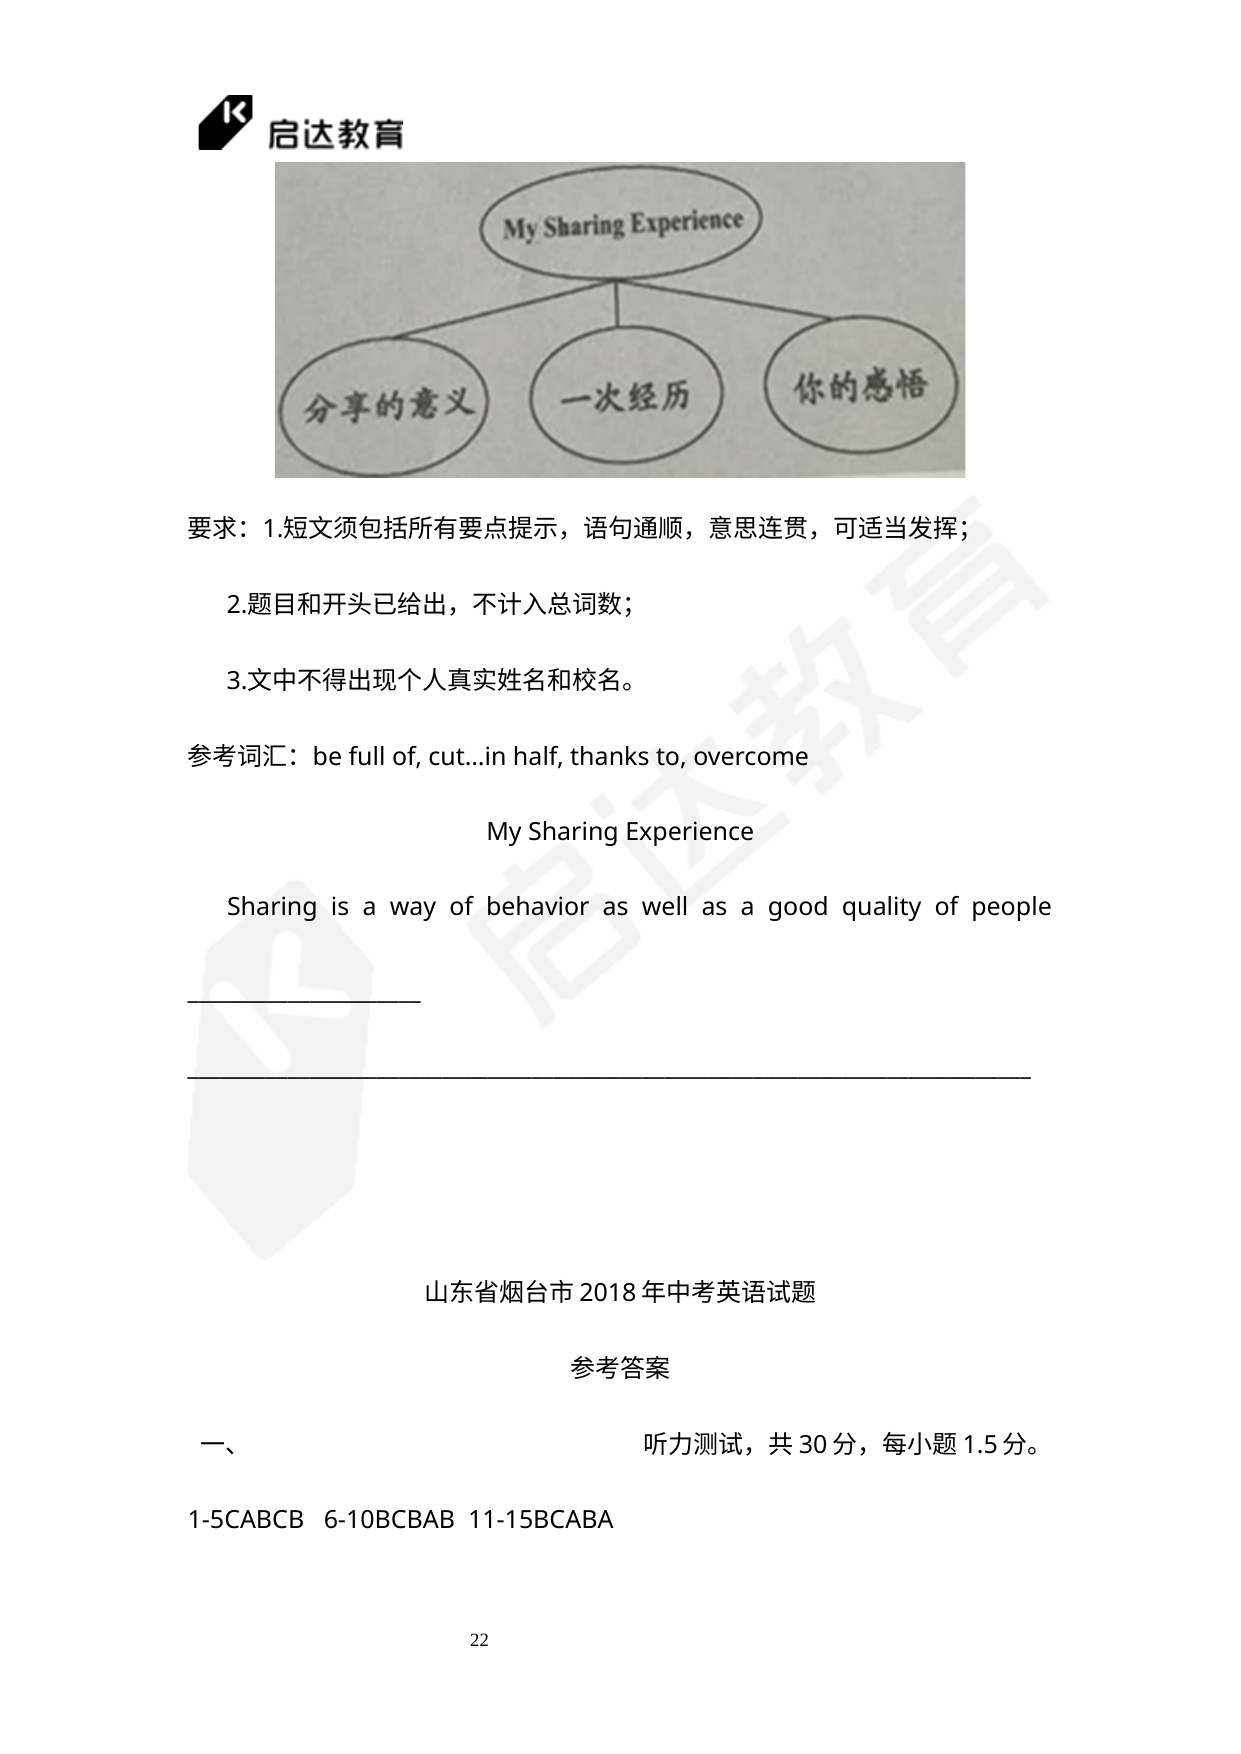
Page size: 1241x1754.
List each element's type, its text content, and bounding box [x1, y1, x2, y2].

text 参考答案 [187, 1334, 1053, 1399]
text ____________________________________________________________________________ [187, 1033, 1053, 1098]
picture [274, 162, 966, 478]
text My Sharing Experience [187, 798, 1053, 863]
text 3.文中不得出现个人真实姓名和校名。 [187, 646, 1053, 711]
text 要求：1.短文须包括所有要点提示，语句通顺，意思连贯，可适当发挥； [187, 494, 1053, 559]
text 参考词汇：be full of, cut…in half, thanks to, overcome [187, 722, 1053, 787]
text 山东省烟台市2018年中考英语试题 [187, 1258, 1053, 1323]
text 2.题目和开头已给出，不计入总词数； [187, 570, 1053, 635]
text 1-5CABCB 6-10BCBAB 11-15BCABA [187, 1486, 1053, 1551]
picture [198, 95, 404, 150]
text Sharing is a way of behavior as well as a good quality of people _____________________ [187, 873, 1053, 1022]
list 听力测试，共30分，每小题1.5分。 [200, 1410, 1053, 1475]
